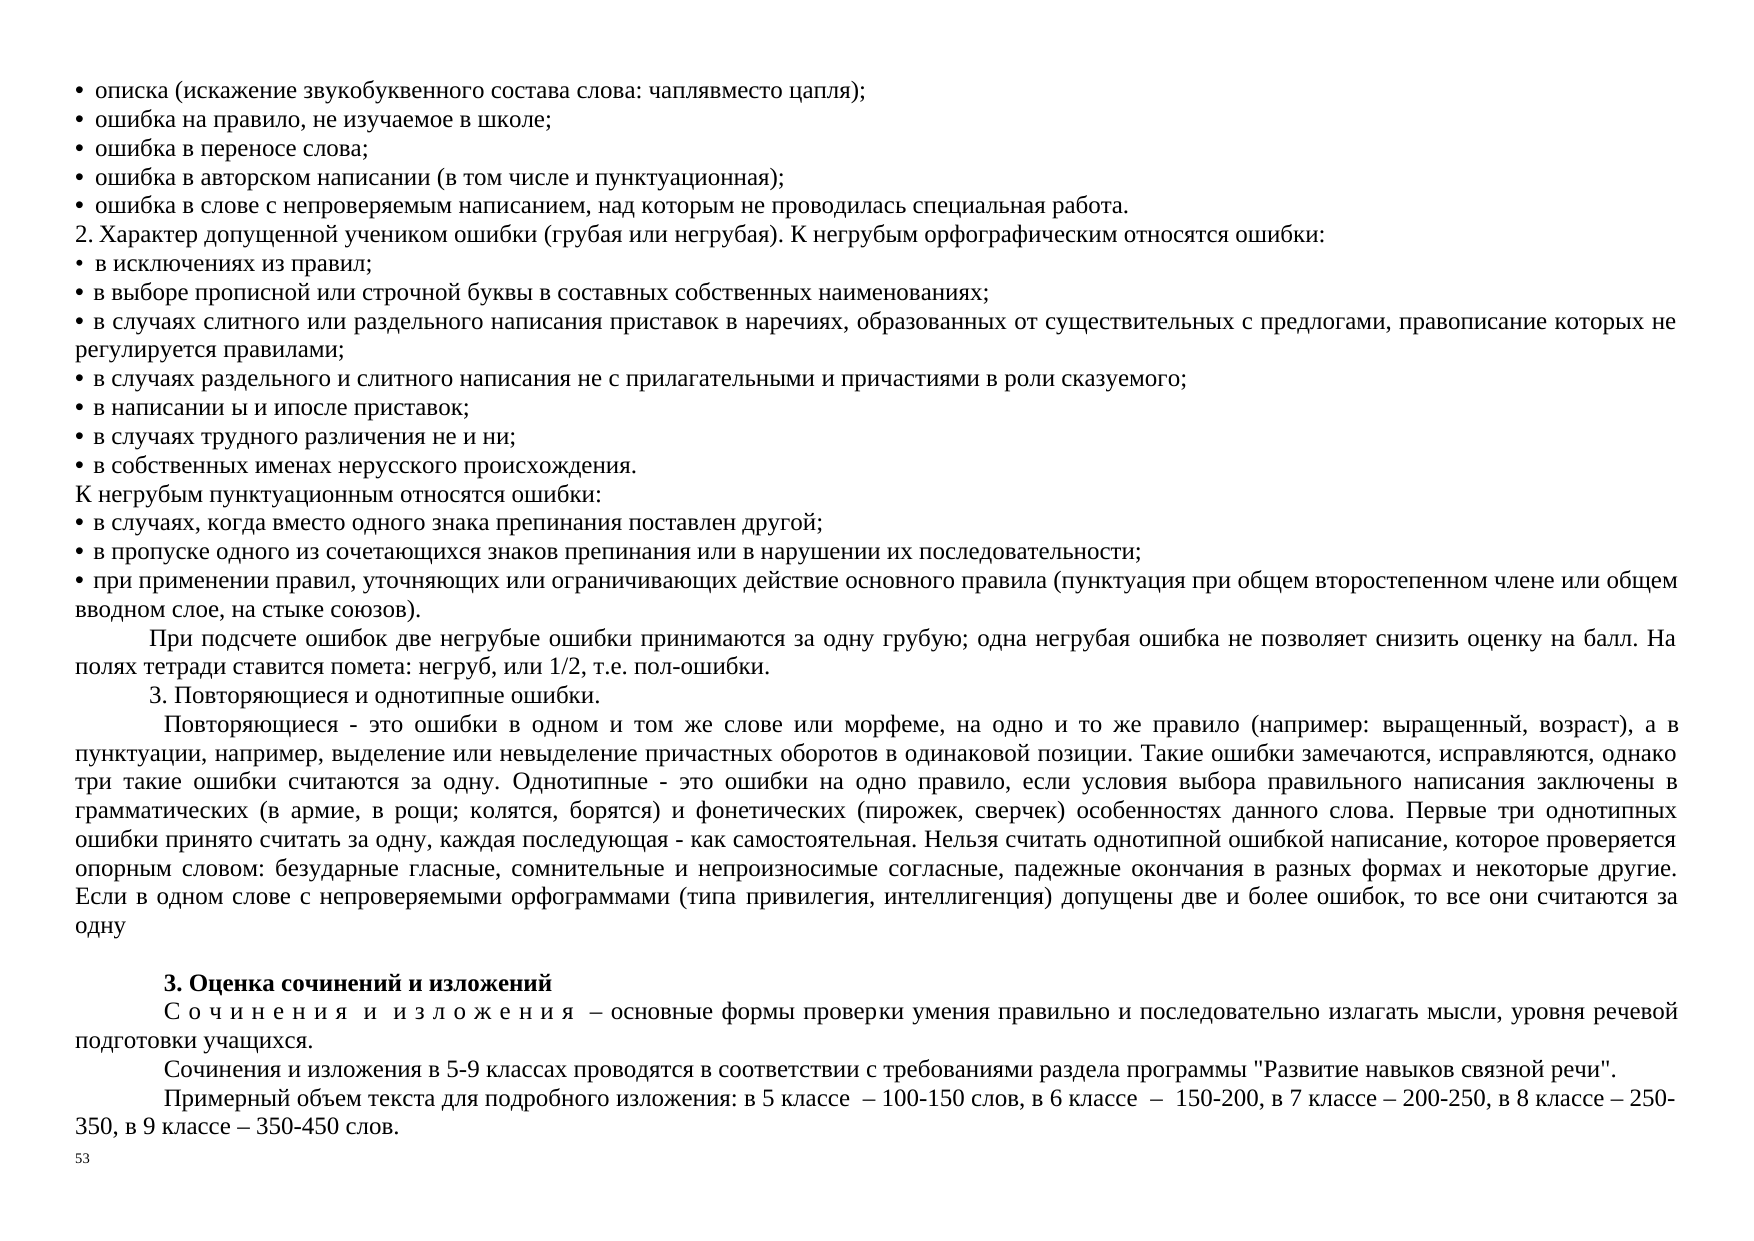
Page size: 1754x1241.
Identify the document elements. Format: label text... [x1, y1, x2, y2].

text К негрубым пунктуационным относятся ошибки: [75, 479, 1679, 507]
list в написании ы и ипосле приставок; [75, 392, 1679, 421]
list ошибка на правило, не изучаемое в школе; [75, 104, 1679, 133]
text 3. Оценка сочинений и изложений [75, 968, 1679, 996]
list ошибка в слове с непроверяемым написанием, над которым не проводилась специальная работа. [75, 190, 1679, 219]
text С о ч и н е н и я и и з л о ж е н и я – основные формы проверки умения правильно и последовательно излагать мысли, уровня речевой подготовки учащихся. [75, 996, 1679, 1054]
list в случаях раздельного и слитного написания не с прилагательными и причастиями в роли сказуемого; [75, 363, 1679, 392]
text 3. Повторяющиеся и однотипные ошибки. [75, 680, 1679, 709]
list ошибка в авторском написании (в том числе и пунктуационная); [75, 162, 1679, 190]
list в собственных именах нерусского происхождения. [75, 450, 1679, 479]
text Примерный объем текста для подробного изложения: в 5 классе – 100-150 слов, в 6 классе – 150-200, в 7 классе – 200-250, в 8 классе – 250-350, в 9 классе – 350-450 слов. [75, 1083, 1679, 1140]
list в случаях слитного или раздельного написания приставок в наречиях, образованных от существительных с предлогами, правописание которых не регулируется правилами; [75, 306, 1679, 363]
text • в исключениях из правил; [75, 248, 1679, 277]
list в случаях трудного различения не и ни; [75, 421, 1679, 450]
list при применении правил, уточняющих или ограничивающих действие основного правила (пунктуация при общем второстепенном члене или общем вводном слое, на стыке союзов). [75, 565, 1679, 623]
text 2. Характер допущенной учеником ошибки (грубая или негрубая). К негрубым орфографическим относятся ошибки: [75, 219, 1679, 248]
list в выборе прописной или строчной буквы в составных собственных наименованиях; [75, 277, 1679, 306]
text При подсчете ошибок две негрубые ошибки принимаются за одну грубую; одна негрубая ошибка не позволяет снизить оценку на балл. На полях тетради ставится помета: негруб, или 1/2, т.е. пол-ошибки. [75, 623, 1679, 680]
list в пропуске одного из сочетающихся знаков препинания или в нарушении их последовательности; [75, 536, 1679, 565]
text Повторяющиеся - это ошибки в одном и том же слове или морфеме, на одно и то же правило (например: выращенный, возраст), а в пунктуации, например, выделение или невыделение причастных оборотов в одинаковой позиции. Такие ошибки замечаются, исправляются, однако три такие ошибки считаются за одну. Однотипные - это ошибки на одно правило, если условия выбора правильного написания заключены в грамматических (в армие, в рощи; колятся, борятся) и фонетических (пирожек, сверчек) особенностях данного слова. Первые три однотипных ошибки принято считать за одну, каждая последующая - как самостоятельная. Нельзя считать однотипной ошибкой написание, которое проверяется опорным словом: безударные гласные, сомнительные и непроизносимые согласные, падежные окончания в разных формах и некоторые другие. Если в одном слове с непроверяемыми орфограммами (типа привилегия, интеллигенция) допущены две и более ошибок, то все они считаются за одну [75, 709, 1679, 939]
list ошибка в переносе слова; [75, 133, 1679, 162]
list в случаях, когда вместо одного знака препинания поставлен другой; [75, 507, 1679, 536]
list описка (искажение звукобуквенного состава слова: чаплявместо цапля); [75, 75, 1679, 104]
text Сочинения и изложения в 5-9 классах проводятся в соответствии с требованиями раздела программы "Развитие навыков связной речи". [75, 1054, 1679, 1083]
